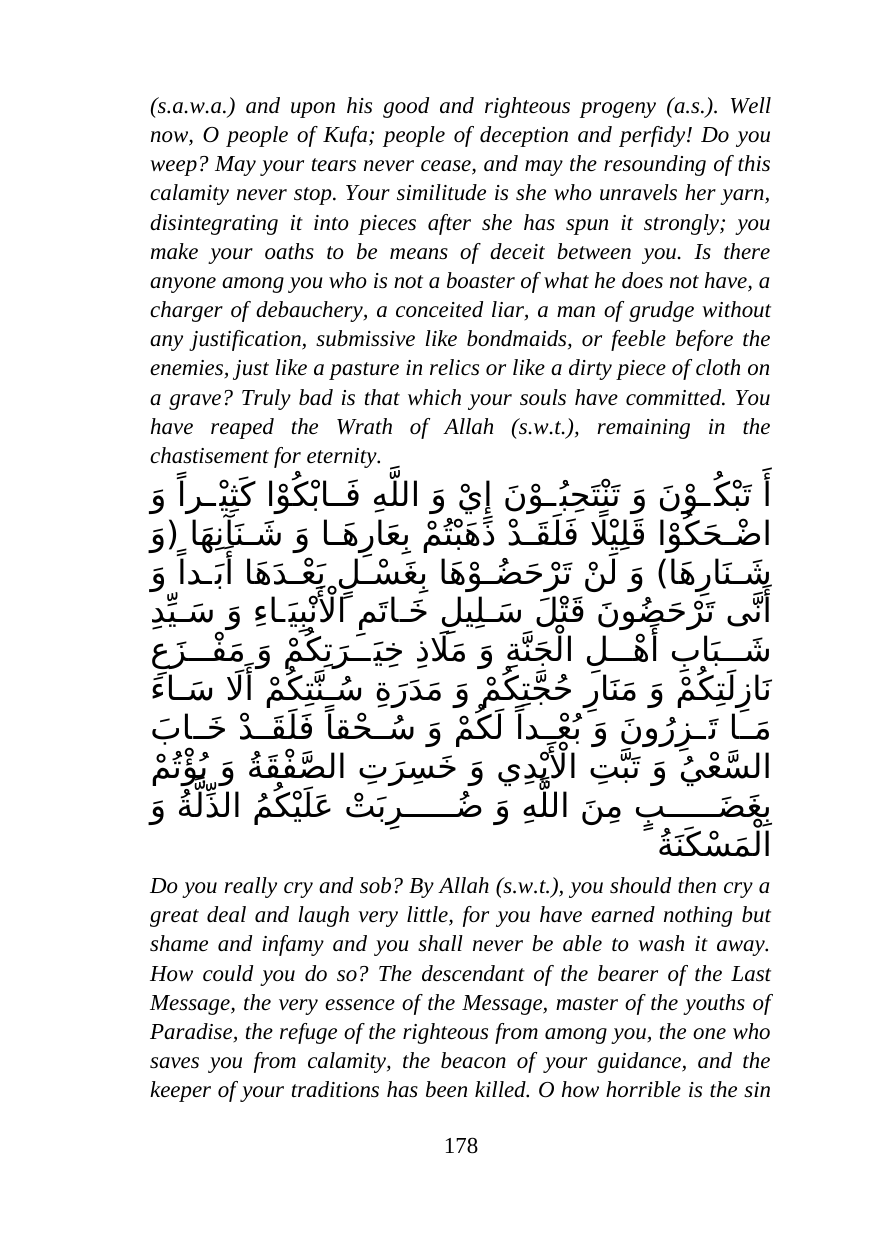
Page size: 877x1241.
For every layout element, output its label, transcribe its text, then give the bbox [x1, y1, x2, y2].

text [150, 90, 772, 469]
text أَ تَبْكُوْنَ وَ تَنْتَحِبُوْنَ إِيْ وَ اللَّهِ فَابْكُوْا كَثِيْراً وَ اضْحَكُوْا قَلِيْلًا فَلَقَدْ ذَهَبْتُمْ بِعَارِهَا وَ شَنَآنِهَا (وَ شَنَارِهَا) وَ لَنْ تَرْحَضُوْهَا بِغَسْلٍ بَعْدَهَا أَبَداً وَ أَنَّى تَرْحَضُونَ قَتْلَ سَلِيلِ خَاتَمِ الْأَنْبِيَاءِ وَ سَيِّدِ شَبَابِ أَهْلِ الْجَنَّةِ وَ مَلَاذِ خِيَرَتِكُمْ وَ مَفْزَعِ نَازِلَتِكُمْ وَ مَنَارِ حُجَّتِكُمْ وَ مَدَرَةِ سُنَّتِكُمْ أَلَا سَاءَ مَا تَزِرُونَ وَ بُعْداً لَكُمْ وَ سُحْقاً فَلَقَدْ خَابَ السَّعْيُ وَ تَبَّتِ الْأَيْدِي وَ خَسِرَتِ الصَّفْقَةُ وَ بُؤْتُمْ بِغَضَبٍ مِنَ اللَّهِ وَ ضُرِبَتْ عَلَيْكُمُ الذِّلَّةُ وَ الْمَسْكَنَةُ [150, 475, 772, 864]
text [150, 870, 772, 1103]
